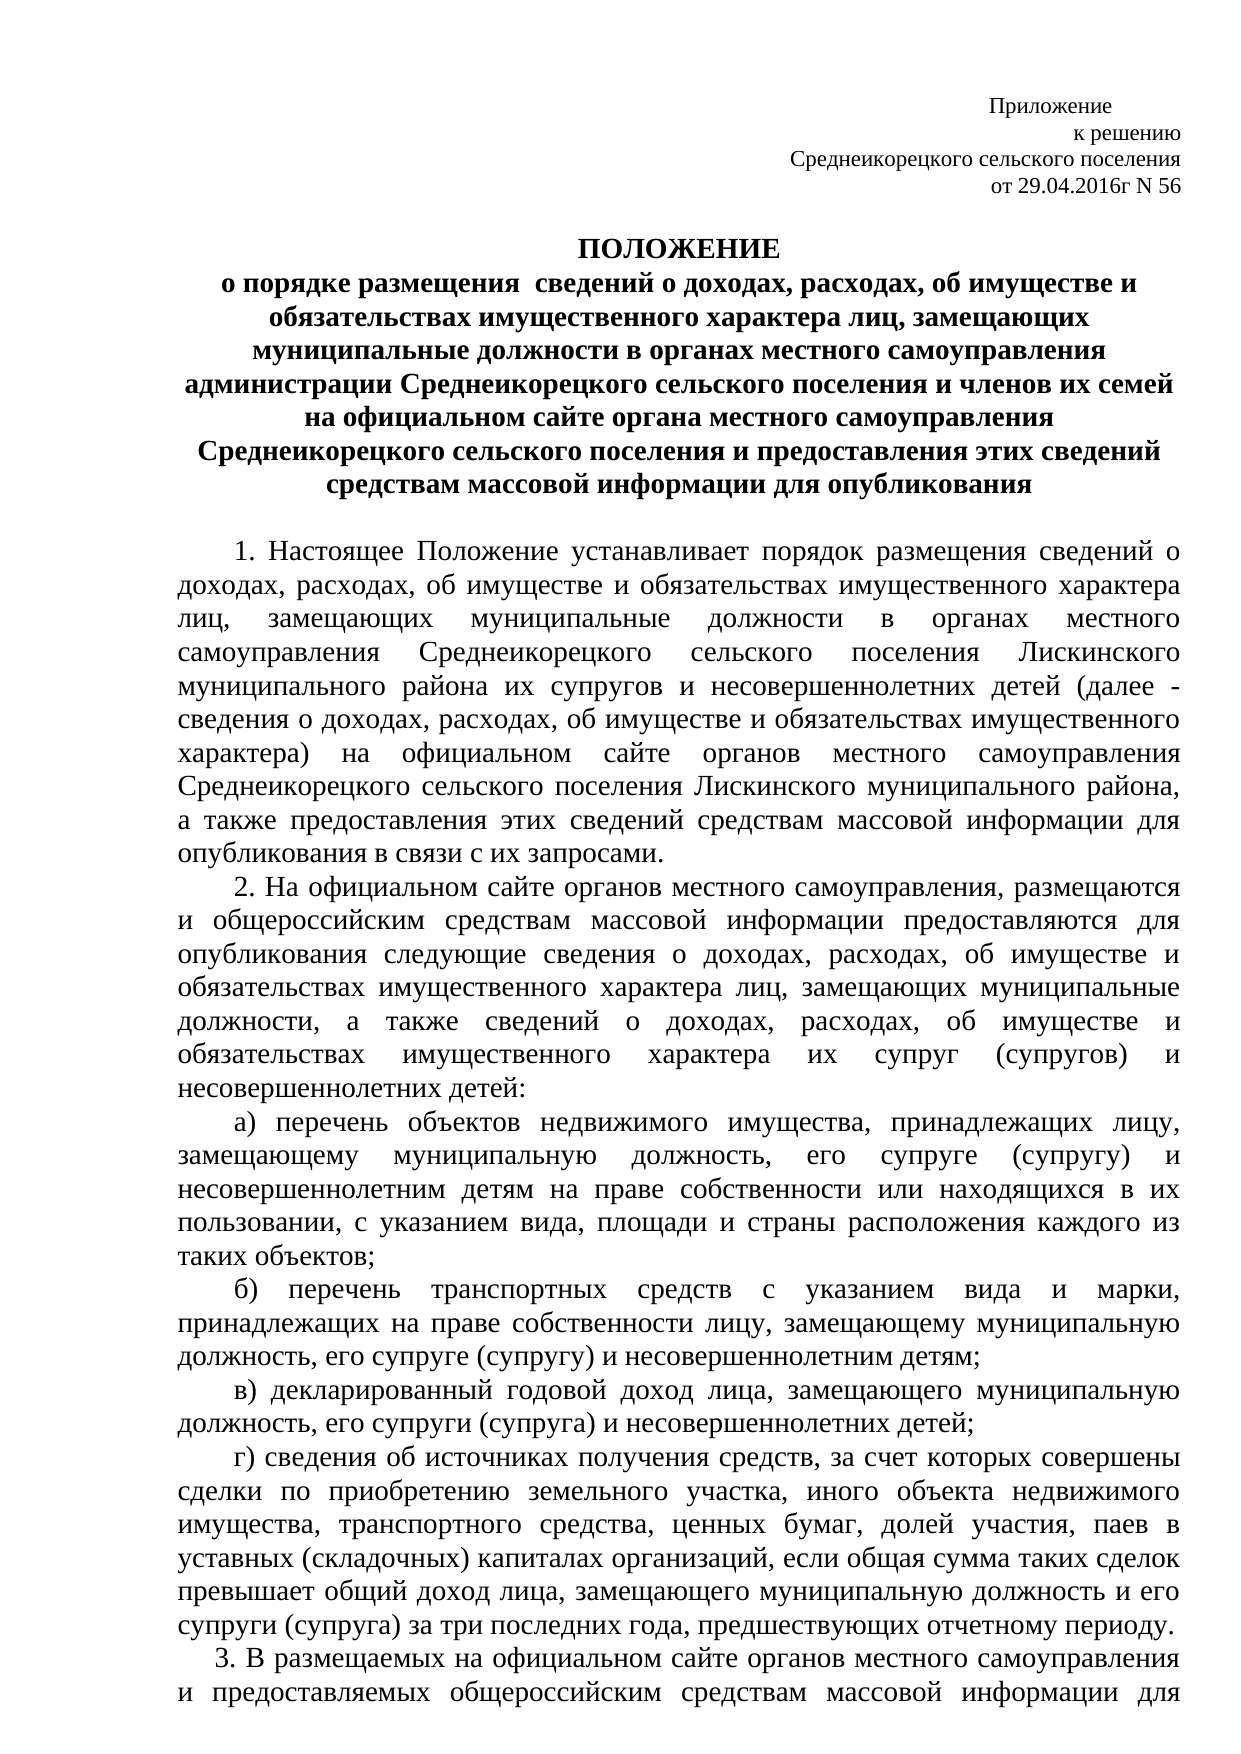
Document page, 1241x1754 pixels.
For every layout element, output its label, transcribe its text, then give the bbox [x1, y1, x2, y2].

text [177, 1640, 1181, 1707]
text от 29.04.2016г N 56 [177, 172, 1181, 198]
text Среднеикорецкого сельского поселения [177, 145, 1181, 172]
text ПОЛОЖЕНИЕ [177, 232, 1181, 265]
text б) перечень транспортных средств с указанием вида и марки, принадлежащих на праве собственности лицу, замещающему муниципальную должность, его супруге (супругу) и несовершеннолетним детям; [177, 1271, 1181, 1372]
text муниципальные должности в органах местного самоуправления администрации Среднеикорецкого сельского поселения и членов их семей на официальном сайте органа местного самоуправления Среднеикорецкого сельского поселения и предоставления этих сведений средствам массовой информации для опубликования [177, 332, 1181, 500]
text 2. На официальном сайте органов местного самоуправления, размещаются и общероссийским средствам массовой информации предоставляются для опубликования следующие сведения о доходах, расходах, об имуществе и обязательствах имущественного характера лиц, замещающих муниципальные должности, а также сведений о доходах, расходах, об имуществе и обязательствах имущественного характера их супруг (супругов) и несовершеннолетних детей: [177, 869, 1181, 1104]
text г) сведения об источниках получения средств, за счет которых совершены сделки по приобретению земельного участка, иного объекта недвижимого имущества, транспортного средства, ценных бумаг, долей участия, паев в уставных (складочных) капиталах организаций, если общая сумма таких сделок превышает общий доход лица, замещающего муниципальную должность и его супруги (супруга) за три последних года, предшествующих отчетному периоду. [177, 1439, 1181, 1640]
text к решению [177, 119, 1181, 145]
text Приложение [915, 93, 1181, 119]
text в) декларированный годовой доход лица, замещающего муниципальную должность, его супруги (супруга) и несовершеннолетних детей; [177, 1372, 1181, 1439]
text о порядке размещения сведений о доходах, расходах, об имуществе и обязательствах имущественного характера лиц, замещающих [177, 265, 1181, 332]
text а) перечень объектов недвижимого имущества, принадлежащих лицу, замещающему муниципальную должность, его супруге (супругу) и несовершеннолетним детям на праве собственности или находящихся в их пользовании, с указанием вида, площади и страны расположения каждого из таких объектов; [177, 1104, 1181, 1271]
text 1. Настоящее Положение устанавливает порядок размещения сведений о доходах, расходах, об имуществе и обязательствах имущественного характера лиц, замещающих муниципальные должности в органах местного самоуправления Среднеикорецкого сельского поселения Лискинского муниципального района их супругов и несовершеннолетних детей (далее - сведения о доходах, расходах, об имуществе и обязательствах имущественного характера) на официальном сайте органов местного самоуправления Среднеикорецкого сельского поселения Лискинского муниципального района, а также предоставления этих сведений средствам массовой информации для опубликования в связи с их запросами. [177, 533, 1181, 869]
